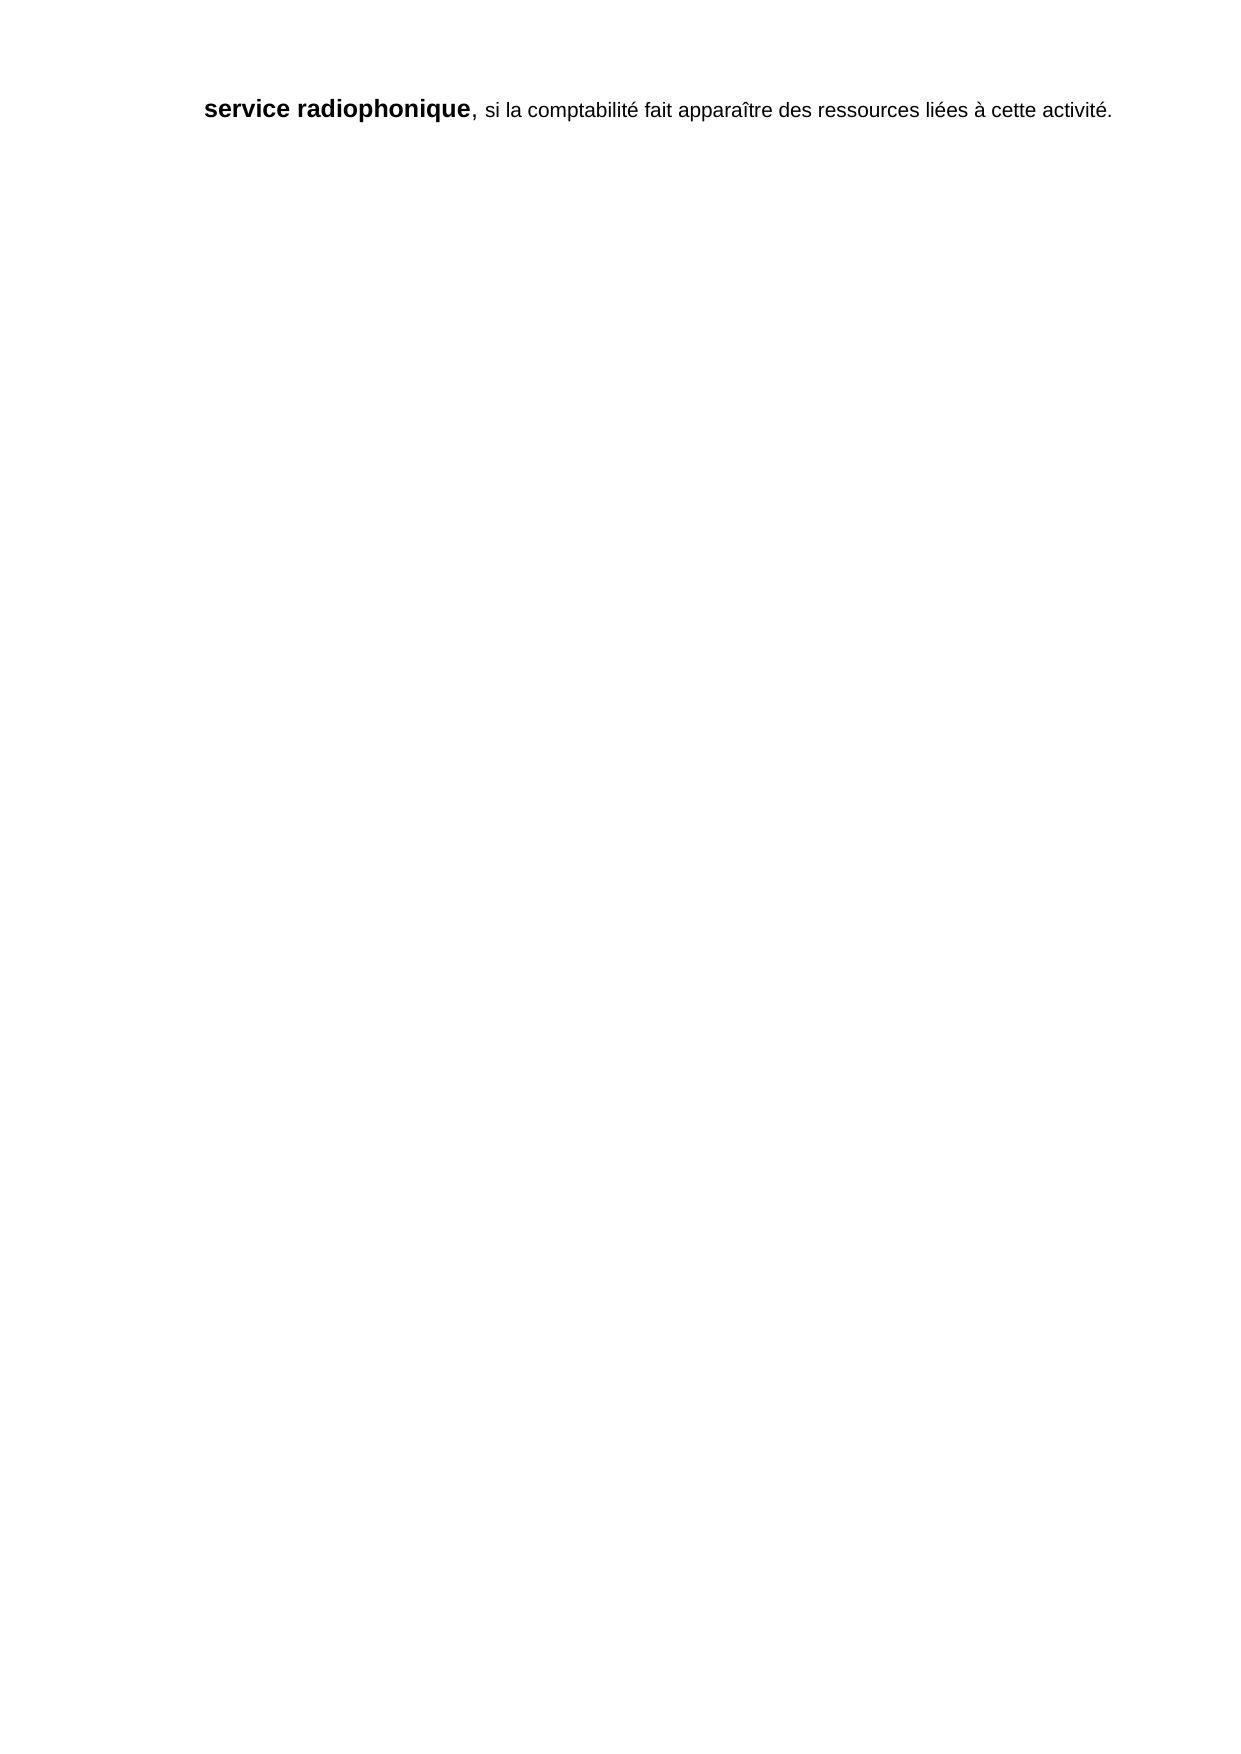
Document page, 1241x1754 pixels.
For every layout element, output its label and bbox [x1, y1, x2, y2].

text [148, 94, 1122, 123]
